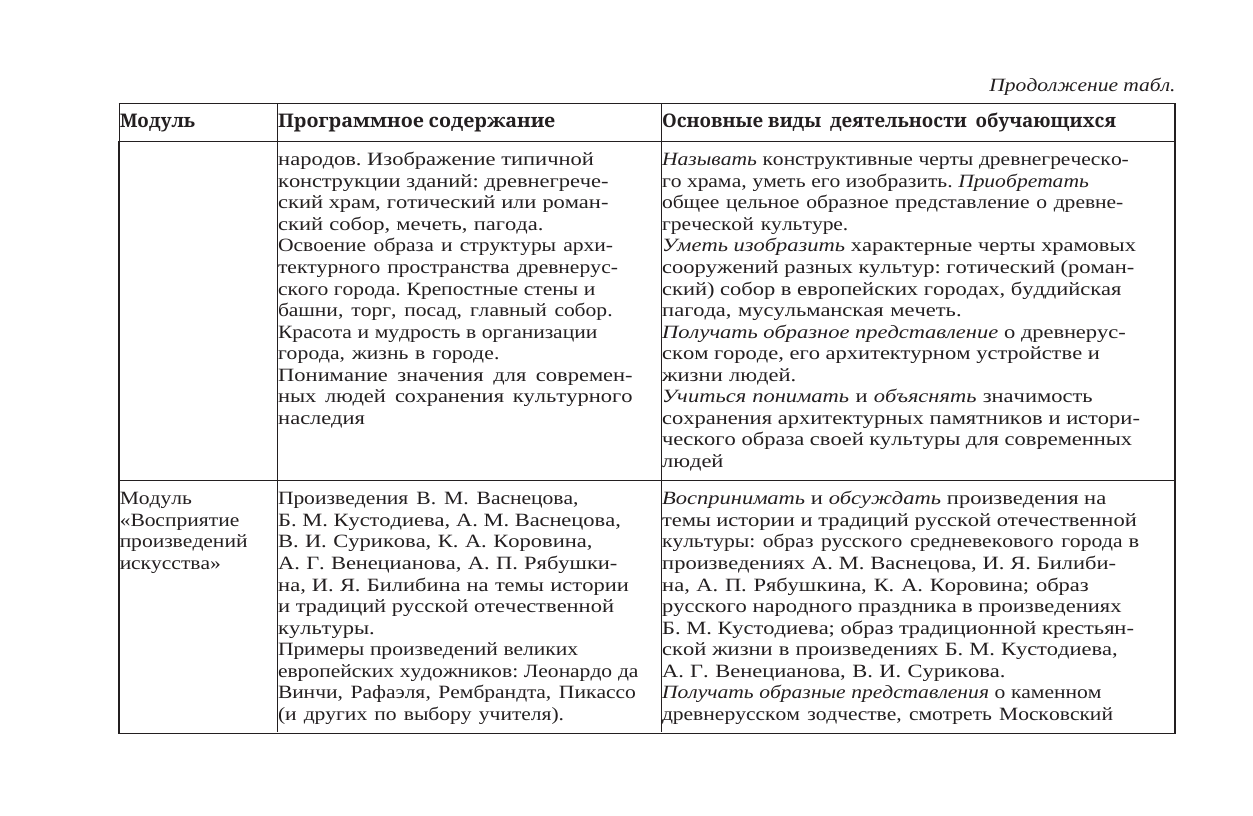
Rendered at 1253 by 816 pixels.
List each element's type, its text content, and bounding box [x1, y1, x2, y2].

table_header Основные виды деятельности обучающихся [662, 104, 1174, 141]
table_cell Произведения В. М. Васнецова, Б. М. Кустодиева, А. М. Васнецова, В. И. Сурикова, К. А. Коровина, А. Г. Венецианова, А. П. Рябушки- на, И. Я. Билибина на темы истории и традиций русской отечественной культуры. Примеры произведений великих европейских художников: Леонардо да Винчи, Рафаэля, Рембрандта, Пикассо (и других по выбору учителя). [278, 481, 661, 732]
table_cell [120, 142, 277, 479]
table_cell Модуль «Восприятие произведений искусства» [120, 481, 277, 732]
table_cell народов. Изображение типичной конструкции зданий: древнегрече- ский храм, готический или роман- ский собор, мечеть, пагода. Освоение образа и структуры архи- тектурного пространства древнерус- ского города. Крепостные стены и башни, торг, посад, главный собор. Красота и мудрость в организации города, жизнь в городе. Понимание значения для современ- ных людей сохранения культурного наследия [278, 142, 661, 479]
table_header Модуль [120, 104, 277, 141]
text Продолжение табл. [106, 74, 1175, 95]
table_header Программное содержание [278, 104, 661, 141]
table_cell Называть конструктивные черты древнегреческо- го храма, уметь его изобразить. Приобретать общее цельное образное представление о древне- греческой культуре. Уметь изобразить характерные черты храмовых сооружений разных культур: готический (роман- ский) собор в европейских городах, буддийская пагода, мусульманская мечеть. Получать образное представление о древнерус- ском городе, его архитектурном устройстве и жизни людей. Учиться понимать и объяснять значимость сохранения архитектурных памятников и истори- ческого образа своей культуры для современных людей [662, 142, 1174, 479]
table_cell Воспринимать и обсуждать произведения на темы истории и традиций русской отечественной культуры: образ русского средневекового города в произведениях А. М. Васнецова, И. Я. Билиби- на, А. П. Рябушкина, К. А. Коровина; образ русского народного праздника в произведениях Б. М. Кустодиева; образ традиционной крестьян- ской жизни в произведениях Б. М. Кустодиева, А. Г. Венецианова, В. И. Сурикова. Получать образные представления о каменном древнерусском зодчестве, смотреть Московский [662, 481, 1174, 732]
